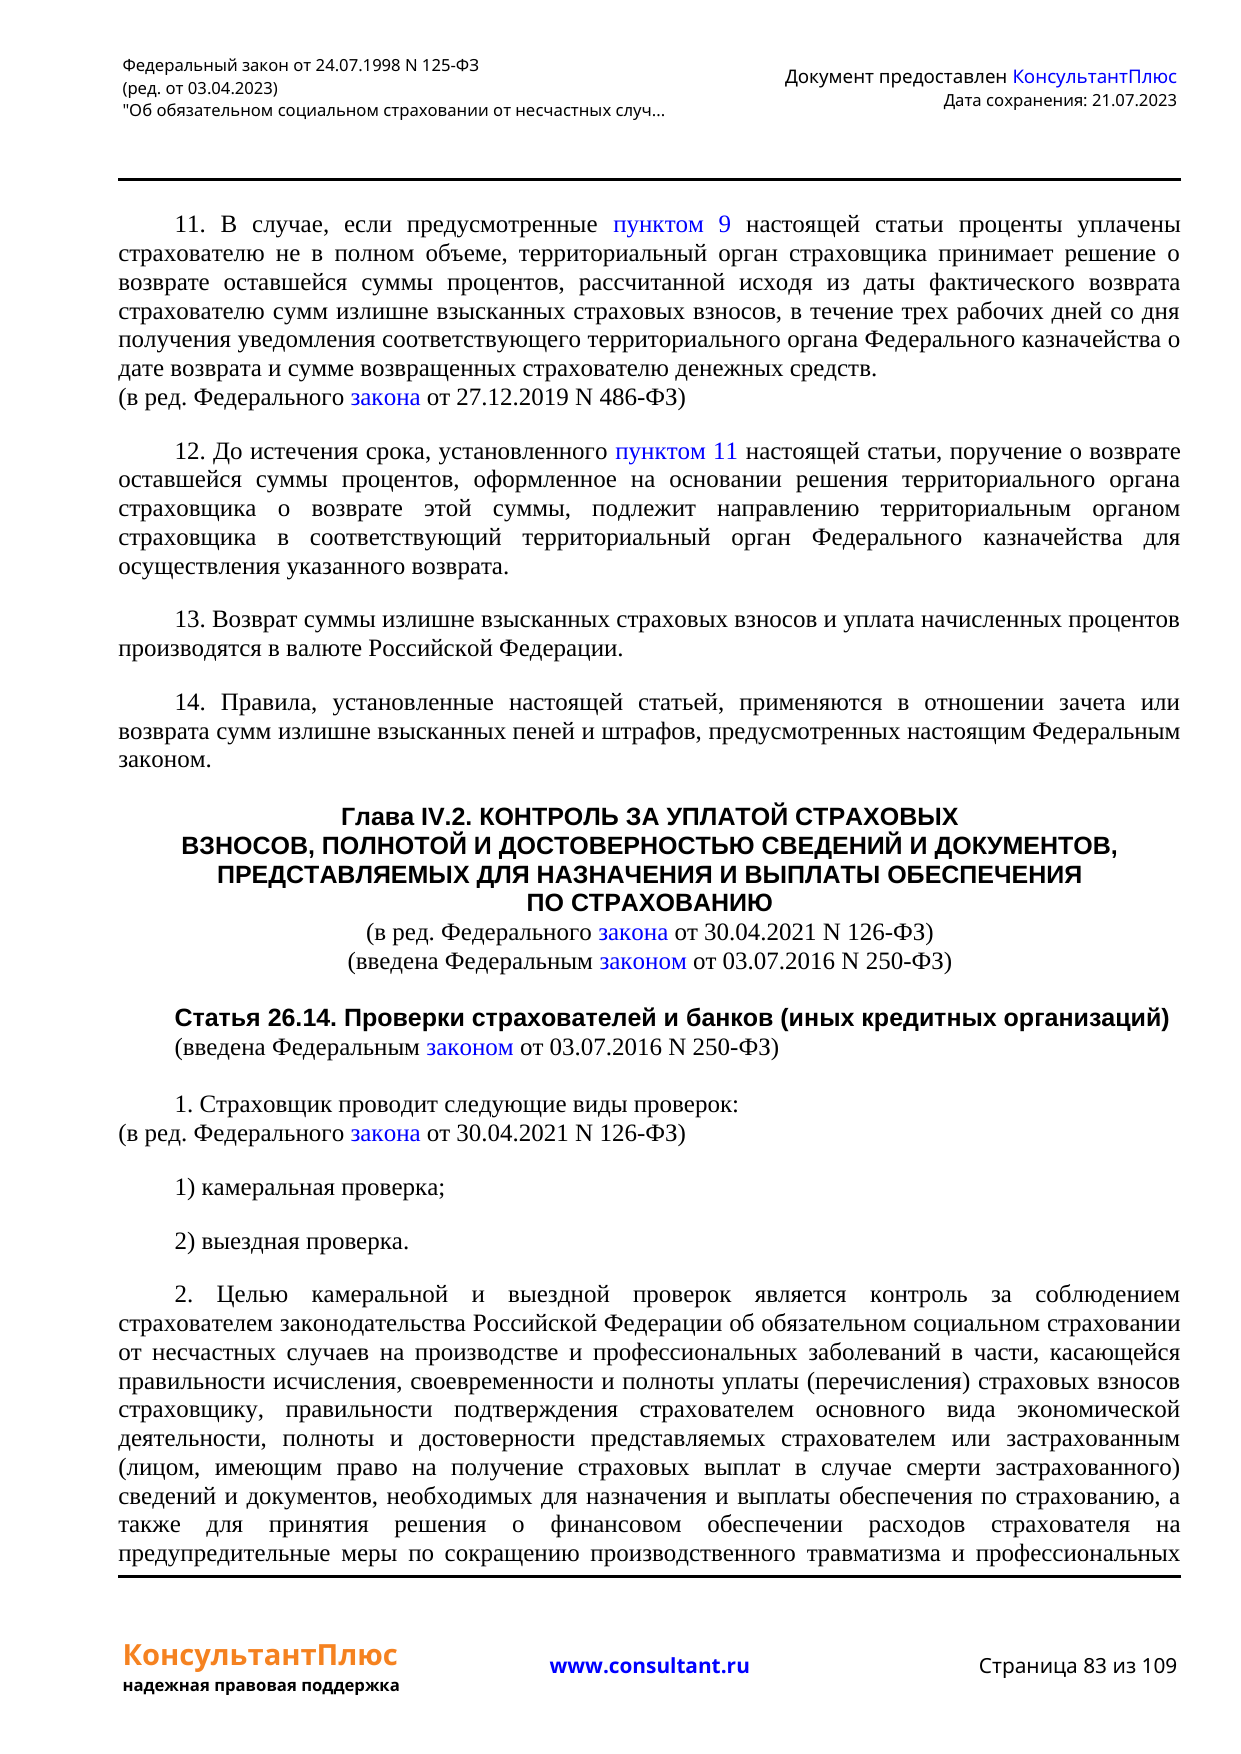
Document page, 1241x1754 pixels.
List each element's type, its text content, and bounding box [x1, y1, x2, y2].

text (введена Федеральным законом от 03.07.2016 N 250-ФЗ) [118, 1032, 1181, 1061]
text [118, 1279, 1181, 1567]
text 14. Правила, установленные настоящей статьей, применяются в отношении зачета или возврата сумм излишне взысканных пеней и штрафов, предусмотренных настоящим Федеральным законом. [118, 687, 1181, 773]
text 13. Возврат суммы излишне взысканных страховых взносов и уплата начисленных процентов производятся в валюте Российской Федерации. [118, 604, 1181, 662]
text (введена Федеральным законом от 03.07.2016 N 250-ФЗ) [118, 946, 1181, 974]
text 2) выездная проверка. [118, 1226, 1181, 1254]
text (в ред. Федерального закона от 30.04.2021 N 126-ФЗ) [118, 1118, 1181, 1147]
title ПРЕДСТАВЛЯЕМЫХ ДЛЯ НАЗНАЧЕНИЯ И ВЫПЛАТЫ ОБЕСПЕЧЕНИЯ [118, 859, 1181, 888]
title Статья 26.14. Проверки страхователей и банков (иных кредитных организаций) [118, 1003, 1181, 1032]
title ВЗНОСОВ, ПОЛНОТОЙ И ДОСТОВЕРНОСТЬЮ СВЕДЕНИЙ И ДОКУМЕНТОВ, [118, 831, 1181, 859]
text 1. Страховщик проводит следующие виды проверок: [118, 1089, 1181, 1118]
text 12. До истечения срока, установленного пунктом 11 настоящей статьи, поручение о возврате оставшейся суммы процентов, оформленное на основании решения территориального органа страховщика о возврате этой суммы, подлежит направлению территориальным органом страховщика в соответствующий территориальный орган Федерального казначейства для осуществления указанного возврата. [118, 436, 1181, 579]
text 11. В случае, если предусмотренные пунктом 9 настоящей статьи проценты уплачены страхователю не в полном объеме, территориальный орган страховщика принимает решение о возврате оставшейся суммы процентов, рассчитанной исходя из даты фактического возврата страхователю сумм излишне взысканных страховых взносов, в течение трех рабочих дней со дня получения уведомления соответствующего территориального органа Федерального казначейства о дате возврата и сумме возвращенных страхователю денежных средств. [118, 209, 1181, 382]
text 1) камеральная проверка; [118, 1172, 1181, 1201]
title ПО СТРАХОВАНИЮ [118, 888, 1181, 917]
text (в ред. Федерального закона от 30.04.2021 N 126-ФЗ) [118, 917, 1181, 946]
text (в ред. Федерального закона от 27.12.2019 N 486-ФЗ) [118, 382, 1181, 411]
title Глава IV.2. КОНТРОЛЬ ЗА УПЛАТОЙ СТРАХОВЫХ [118, 802, 1181, 831]
